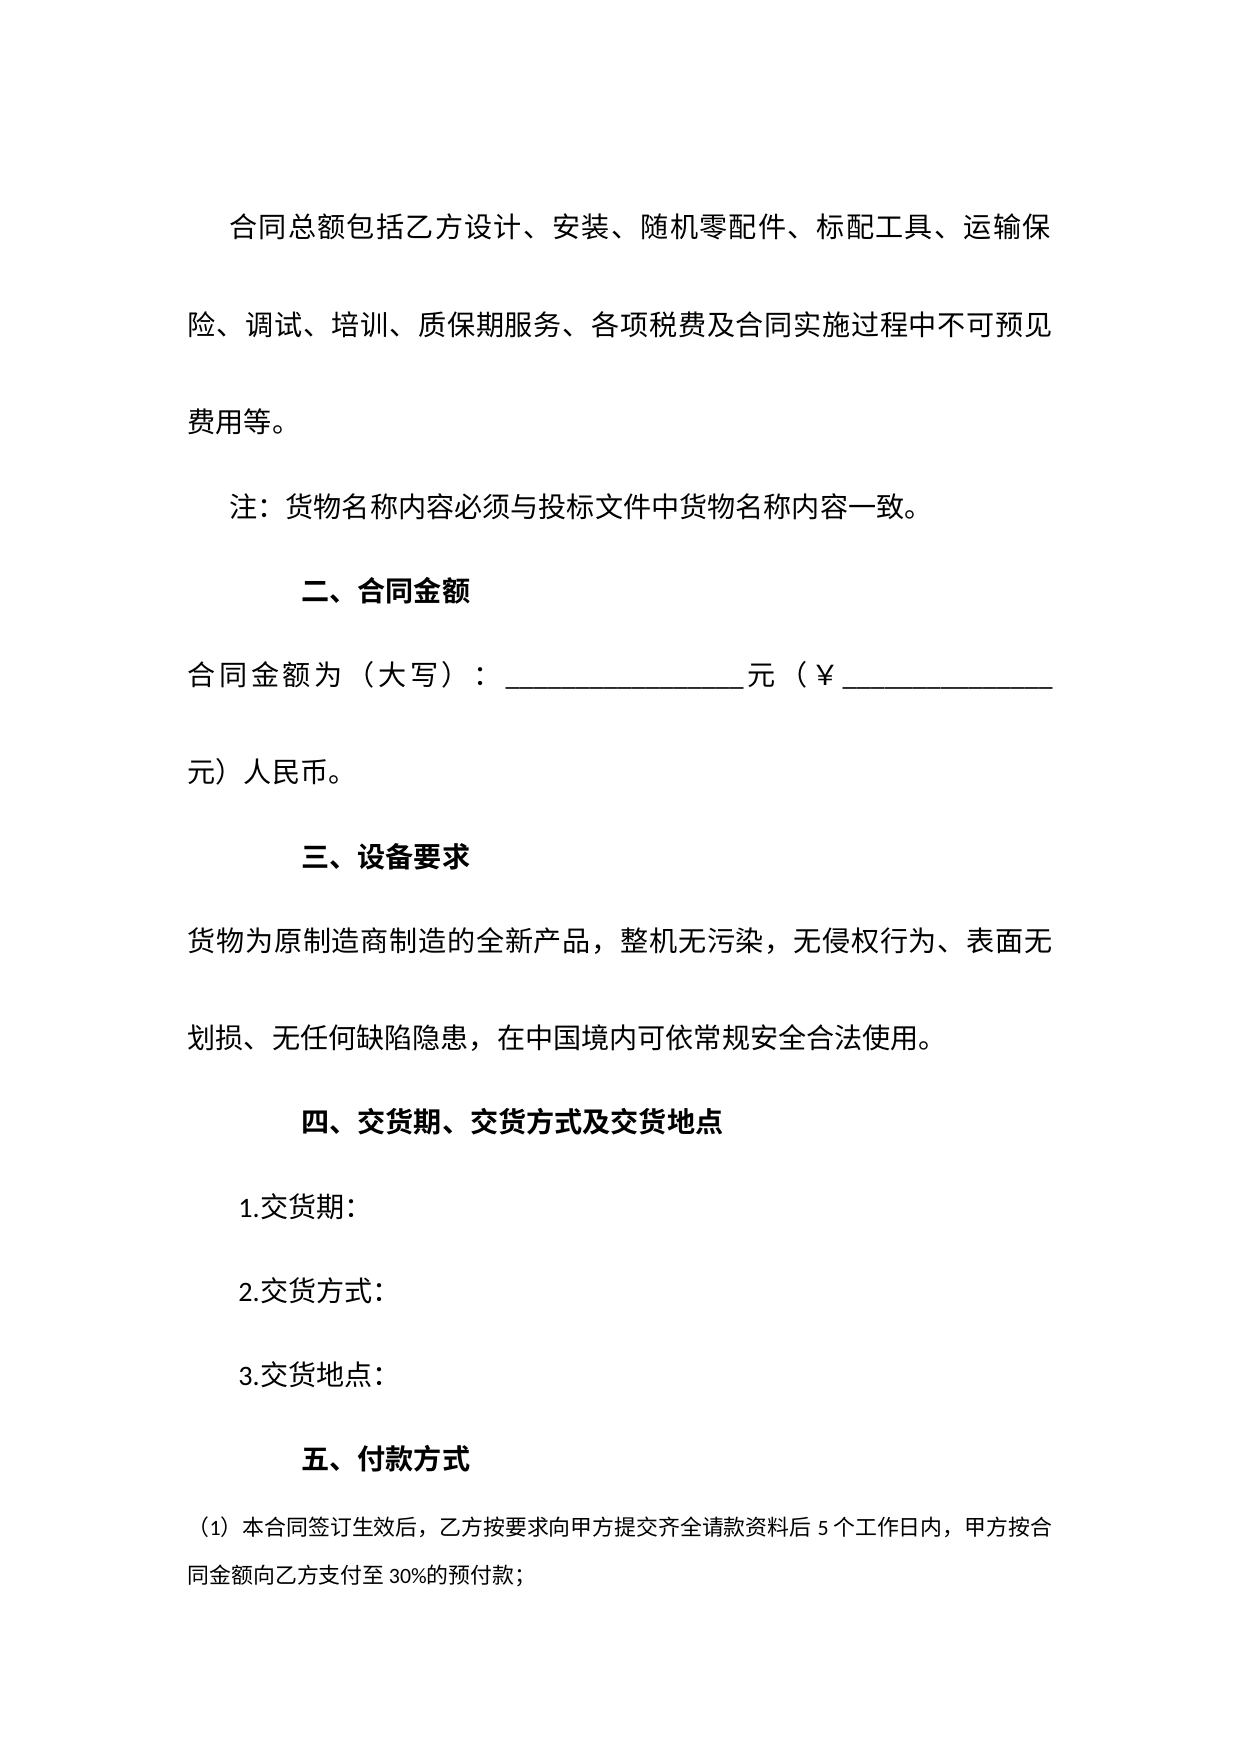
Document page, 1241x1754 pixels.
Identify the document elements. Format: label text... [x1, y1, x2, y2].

text 合同金额为（大写）：_________________元（￥_______________元）人民币。 [187, 642, 1053, 804]
text 1.交货期： [187, 1174, 1053, 1239]
text 2.交货方式： [187, 1258, 1053, 1323]
text 注：货物名称内容必须与投标文件中货物名称内容一致。 [187, 474, 1053, 539]
text （1）本合同签订生效后，乙方按要求向甲方提交齐全请款资料后5个工作日内，甲方按合同金额向乙方支付至30%的预付款； [187, 1510, 1053, 1592]
text 合同总额包括乙方设计、安装、随机零配件、标配工具、运输保险、调试、培训、质保期服务、各项税费及合同实施过程中不可预见费用等。 [187, 194, 1053, 454]
text 五、付款方式 [301, 1426, 1053, 1491]
text 3.交货地点： [187, 1342, 1053, 1407]
text 三、设备要求 [301, 824, 1053, 889]
text 二、合同金额 [301, 558, 1053, 623]
text 四、交货期、交货方式及交货地点 [301, 1089, 1053, 1154]
text 货物为原制造商制造的全新产品，整机无污染，无侵权行为、表面无划损、无任何缺陷隐患，在中国境内可依常规安全合法使用。 [187, 908, 1053, 1070]
